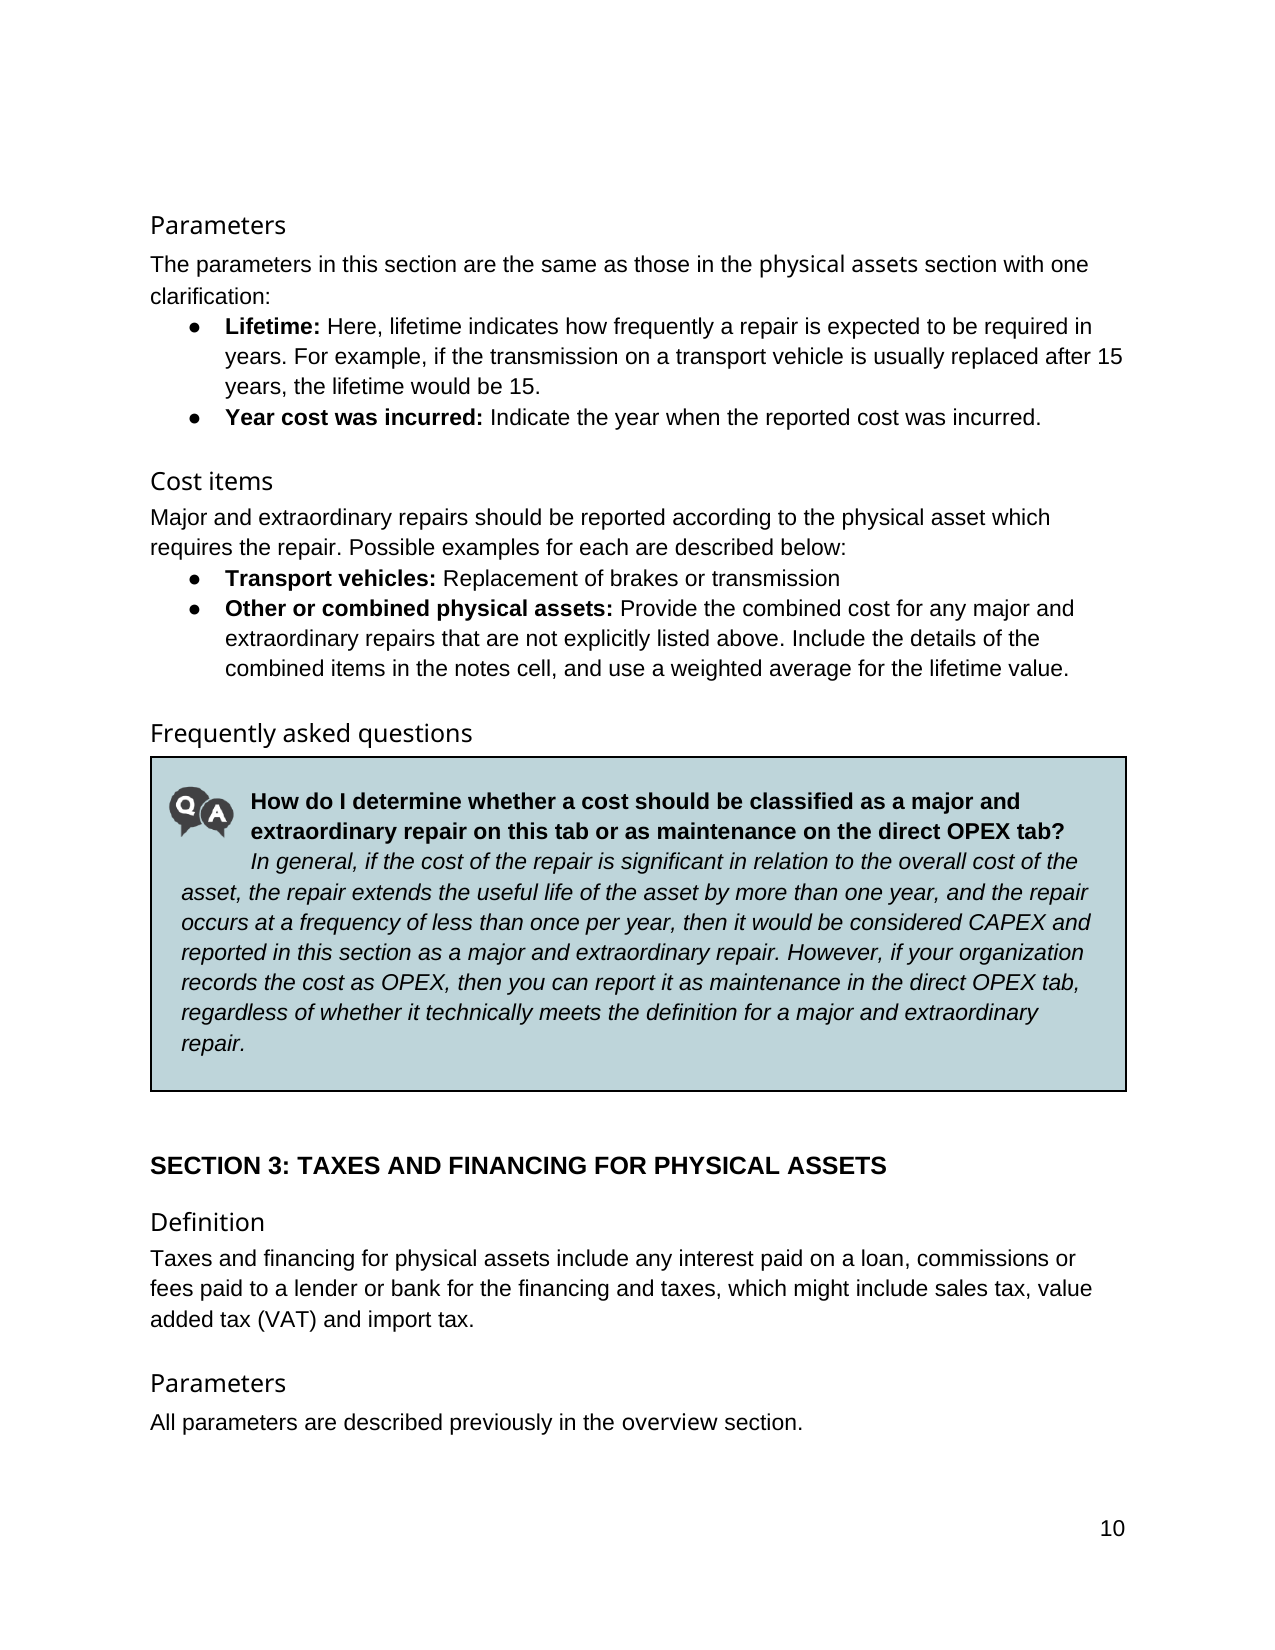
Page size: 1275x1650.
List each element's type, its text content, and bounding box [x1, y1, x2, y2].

subtitle Parameters [150, 1366, 1125, 1400]
subtitle SECTION 3: TAXES AND FINANCING FOR PHYSICAL ASSETS [150, 1151, 1125, 1180]
list Lifetime: Here, lifetime indicates how frequently a repair is expected to be required in years. For example, if the transmission on a transport vehicle is usually replaced after 15 years, the lifetime would be 15. [187, 313, 1125, 399]
list Transport vehicles: Replacement of brakes or transmission [187, 564, 1125, 591]
subtitle Cost items [150, 464, 1125, 498]
text Major and extraordinary repairs should be reported according to the physical asset which requires the repair. Possible examples for each are described below: [150, 504, 1125, 561]
text Taxes and financing for physical assets include any interest paid on a loan, commissions or fees paid to a lender or bank for the financing and taxes, which might include sales tax, value added tax (VAT) and import tax. [150, 1245, 1125, 1332]
subtitle Parameters [150, 207, 1125, 241]
text The parameters in this section are the same as those in the physical assets section with one clarification: [150, 247, 1125, 309]
table_header How do I determine whether a cost should be classified as a major and extraordinary repair on this tab or as maintenance on the direct OPEX tab? In general, if the cost of the repair is significant in relation to the overall cost of the asset, the repair extends the useful life of the asset by more than one year, and the repair occurs at a frequency of less than once per year, then it would be considered CAPEX and reported in this section as a major and extraordinary repair. However, if your organization records the cost as OPEX, then you can report it as maintenance in the direct OPEX tab, regardless of whether it technically meets the definition for a major and extraordinary repair. [152, 758, 1125, 1090]
list Year cost was incurred: Indicate the year when the reported cost was incurred. [187, 403, 1125, 430]
list Other or combined physical assets: Provide the combined cost for any major and extraordinary repairs that are not explicitly listed above. Include the details of the combined items in the notes cell, and use a weighted average for the lifetime value. [187, 595, 1125, 681]
text All parameters are described previously in the overview section. [150, 1406, 1125, 1437]
subtitle Definition [150, 1205, 1125, 1239]
picture [160, 770, 242, 851]
subtitle Frequently asked questions [150, 716, 1125, 749]
